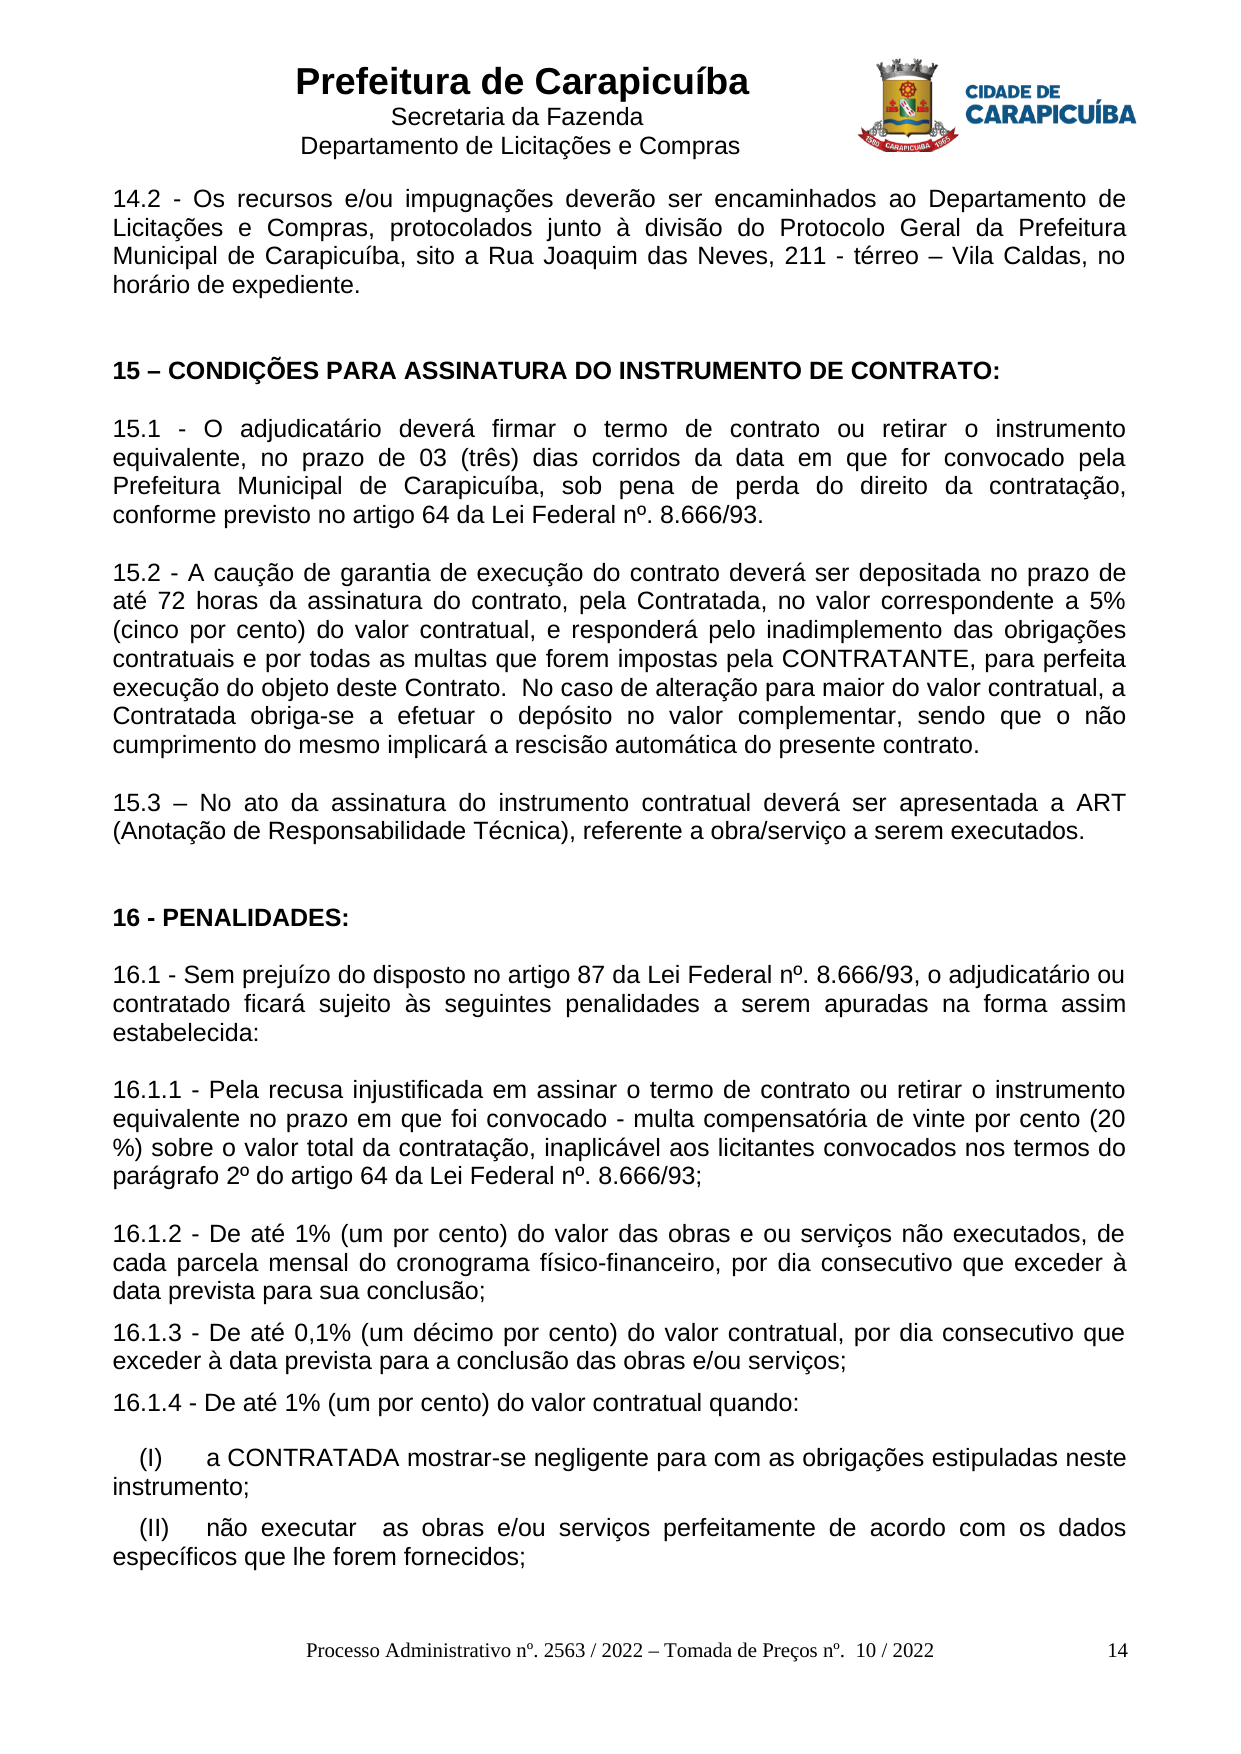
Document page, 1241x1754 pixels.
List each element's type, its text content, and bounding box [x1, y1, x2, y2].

text 15.2 - A caução de garantia de execução do contrato deverá ser depositada no prazo de até 72 horas da assinatura do contrato, pela Contratada, no valor correspondente a 5% (cinco por cento) do valor contratual, e responderá pelo inadimplemento das obrigações contratuais e por todas as multas que forem impostas pela CONTRATANTE, para perfeita execução do objeto deste Contrato. No caso de alteração para maior do valor contratual, a Contratada obriga-se a efetuar o depósito no valor complementar, sendo que o não cumprimento do mesmo implicará a rescisão automática do presente contrato. [112, 557, 1128, 759]
picture [857, 57, 1139, 152]
text 16.1.4 - De até 1% (um por cento) do valor contratual quando: [112, 1387, 1128, 1416]
text 15 – CONDIÇÕES PARA ASSINATURA DO INSTRUMENTO DE CONTRATO: [112, 356, 1128, 385]
text 16.1.1 - Pela recusa injustificada em assinar o termo de contrato ou retirar o instrumento equivalente no prazo em que foi convocado - multa compensatória de vinte por cento (20 %) sobre o valor total da contratação, inaplicável aos licitantes convocados nos termos do parágrafo 2º do artigo 64 da Lei Federal nº. 8.666/93; [112, 1075, 1128, 1190]
text 16.1 - Sem prejuízo do disposto no artigo 87 da Lei Federal nº. 8.666/93, o adjudicatário ou contratado ficará sujeito às seguintes penalidades a serem apuradas na forma assim estabelecida: [112, 960, 1128, 1046]
text 14.2 - Os recursos e/ou impugnações deverão ser encaminhados ao Departamento de Licitações e Compras, protocolados junto à divisão do Protocolo Geral da Prefeitura Municipal de Carapicuíba, sito a Rua Joaquim das Neves, 211 - térreo – Vila Caldas, no horário de expediente. [112, 184, 1128, 299]
text 16 - PENALIDADES: [112, 902, 1128, 931]
list não executar as obras e/ou serviços perfeitamente de acordo com os dados específicos que lhe forem fornecidos; [112, 1513, 1128, 1571]
text 15.3 – No ato da assinatura do instrumento contratual deverá ser apresentada a ART (Anotação de Responsabilidade Técnica), referente a obra/serviço a serem executados. [112, 787, 1128, 845]
text 16.1.2 - De até 1% (um por cento) do valor das obras e ou serviços não executados, de cada parcela mensal do cronograma físico-financeiro, por dia consecutivo que exceder à data prevista para sua conclusão; [112, 1219, 1128, 1305]
list a CONTRATADA mostrar-se negligente para com as obrigações estipuladas neste instrumento; [112, 1443, 1128, 1501]
text 15.1 - O adjudicatário deverá firmar o termo de contrato ou retirar o instrumento equivalente, no prazo de 03 (três) dias corridos da data em que for convocado pela Prefeitura Municipal de Carapicuíba, sob pena de perda do direito da contratação, conforme previsto no artigo 64 da Lei Federal nº. 8.666/93. [112, 414, 1128, 529]
text 16.1.3 - De até 0,1% (um décimo por cento) do valor contratual, por dia consecutivo que exceder à data prevista para a conclusão das obras e/ou serviços; [112, 1317, 1128, 1375]
